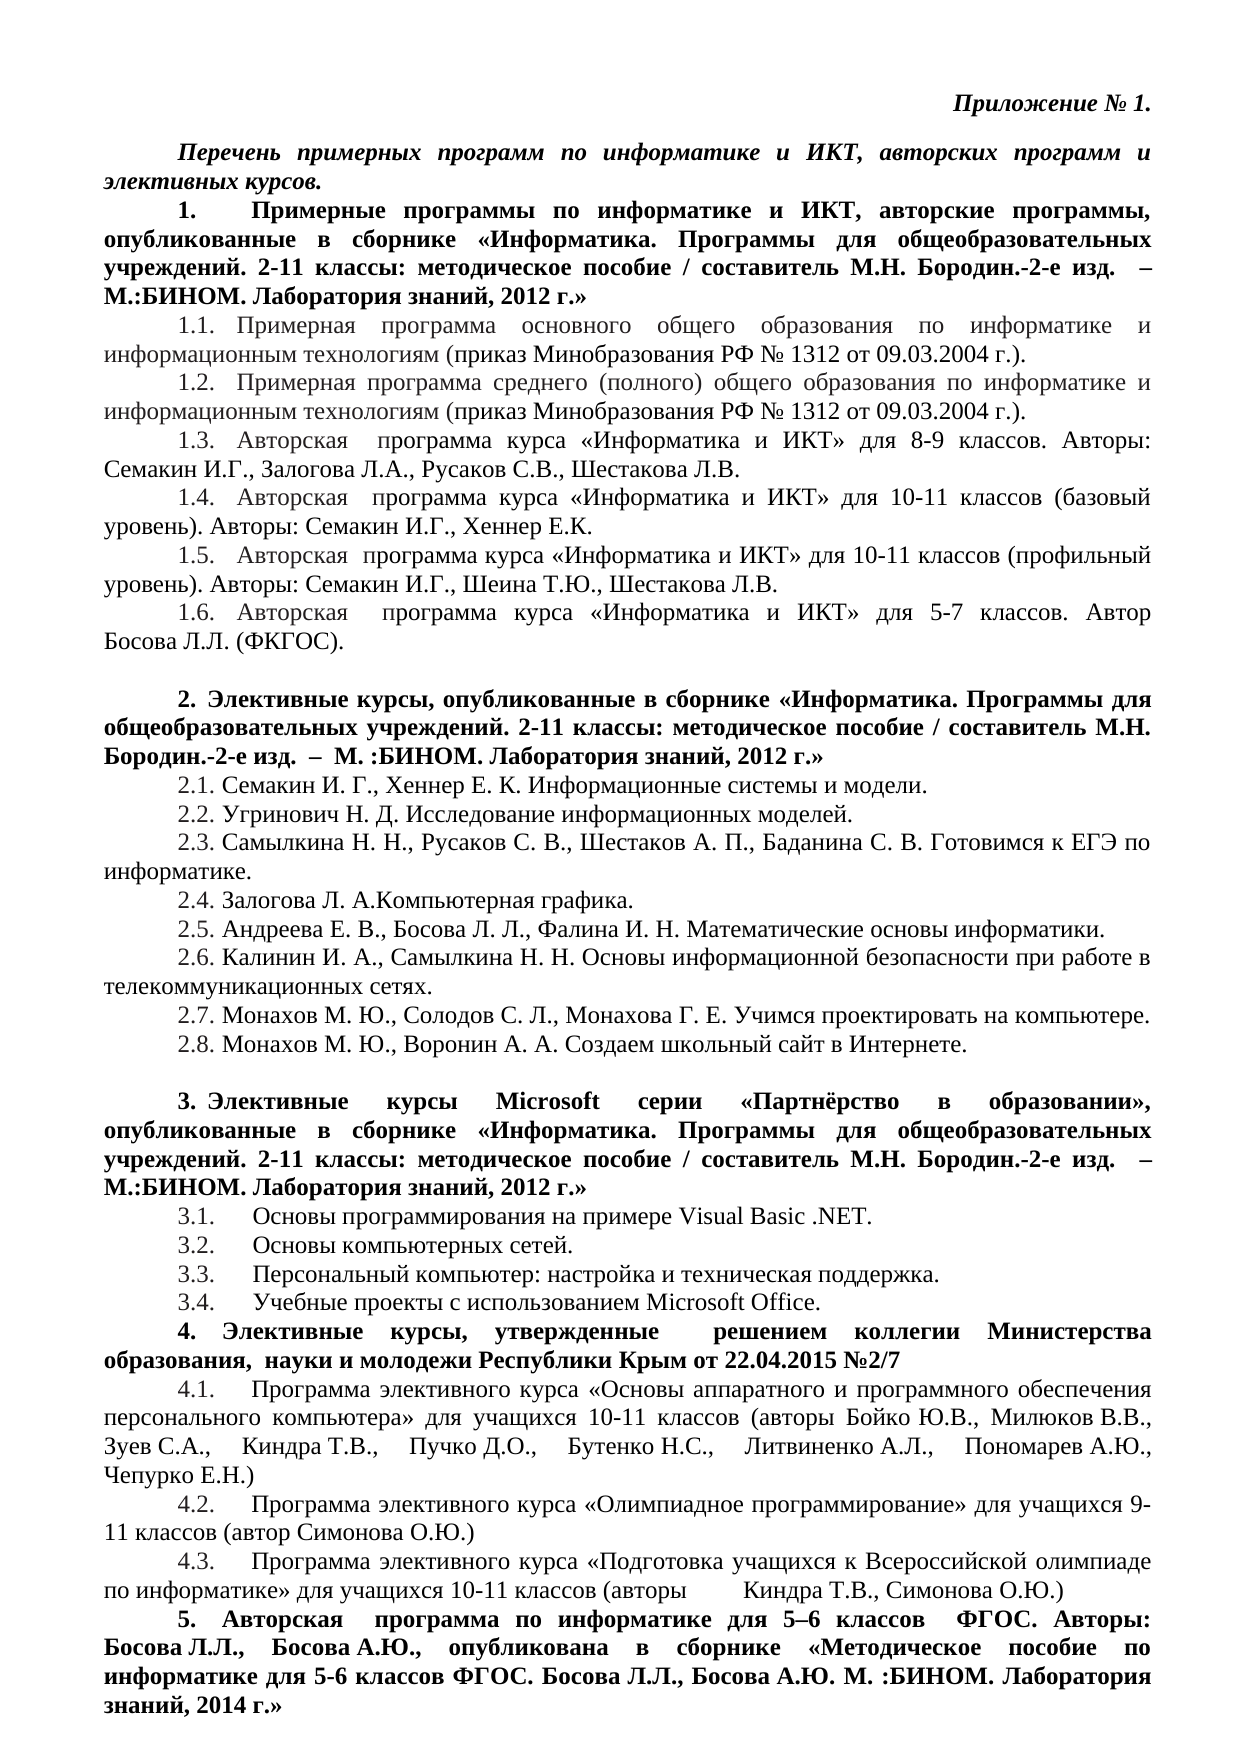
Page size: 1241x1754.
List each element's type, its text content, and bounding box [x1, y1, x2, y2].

list Семакин И. Г., Хеннер Е. К. Информационные системы и модели. [103, 770, 1152, 799]
list Авторская программа курса «Информатика и ИКТ» для 5-7 классов. Автор Босова Л.Л. (ФКГОС). [103, 597, 1152, 655]
list Андреева Е. В., Босова Л. Л., Фалина И. Н. Математические основы информатики. [103, 914, 1152, 942]
list Элективные курсы, утвержденные решением коллегии Министерства образования, науки и молодежи Республики Крым от 22.04.2015 №2/7 [103, 1316, 1152, 1374]
list Авторская программа курса «Информатика и ИКТ» для 10-11 классов (профильный уровень). Авторы: Семакин И.Г., Шеина Т.Ю., Шестакова Л.В. [103, 540, 1152, 597]
list Примерная программа среднего (полного) общего образования по информатике и информационным технологиям (приказ Минобразования РФ № 1312 от 09.03.2004 г.). [103, 367, 1152, 425]
list Калинин И. А., Самылкина Н. Н. Основы информационной безопасности при работе в телекоммуникационных сетях. [103, 942, 1152, 1000]
list Залогова Л. А.Компьютерная графика. [103, 885, 1152, 914]
list Примерная программа основного общего образования по информатике и информационным технологиям (приказ Минобразования РФ № 1312 от 09.03.2004 г.). [103, 310, 1152, 367]
list Примерные программы по информатике и ИКТ, авторские программы, опубликованные в сборнике «Информатика. Программы для общеобразовательных учреждений. 2-11 классы: методическое пособие / составитель М.Н. Бородин.-2-е изд. – М.:БИНОМ. Лаборатория знаний, 2012 г.» [103, 195, 1152, 310]
list Авторская программа курса «Информатика и ИКТ» для 8-9 классов. Авторы: Семакин И.Г., Залогова Л.А., Русаков С.В., Шестакова Л.В. [103, 425, 1152, 482]
list Учебные проекты с использованием Microsoft Office. [177, 1287, 1152, 1316]
list Программа элективного курса «Основы аппаратного и программного обеспечения персонального компьютера» для учащихся 10-11 классов (авторы Бойко Ю.В., Милюков В.В., Зуев С.А., Киндра Т.В., Пучко Д.О., Бутенко Н.С., Литвиненко А.Л., Пономарев А.Ю., Чепурко Е.Н.) [103, 1374, 1152, 1489]
list Элективные курсы Microsoft серии «Партнёрство в образовании», опубликованные в сборнике «Информатика. Программы для общеобразовательных учреждений. 2-11 классы: методическое пособие / составитель М.Н. Бородин.-2-е изд. – М.:БИНОМ. Лаборатория знаний, 2012 г.» [103, 1086, 1152, 1201]
text Приложение № 1. [103, 88, 1152, 117]
list Монахов М. Ю., Солодов С. Л., Монахова Г. Е. Учимся проектировать на компьютере. [103, 1000, 1152, 1029]
list Основы компьютерных сетей. [177, 1230, 1152, 1259]
list Персональный компьютер: настройка и техническая поддержка. [177, 1259, 1152, 1287]
list Авторская программа по информатике для 5–6 классов ФГОС. Авторы: Босова Л.Л., Босова А.Ю., опубликована в сборнике «Методическое пособие по информатике для 5-6 классов ФГОС. Босова Л.Л., Босова А.Ю. М. :БИНОМ. Лаборатория знаний, 2014 г.» [103, 1604, 1152, 1719]
list Угринович Н. Д. Исследование информационных моделей. [103, 799, 1152, 827]
list Монахов М. Ю., Воронин А. А. Создаем школьный сайт в Интернете. [103, 1029, 1152, 1057]
list Программа элективного курса «Олимпиадное программирование» для учащихся 9-11 классов (автор Симонова О.Ю.) [103, 1489, 1152, 1546]
list Авторская программа курса «Информатика и ИКТ» для 10-11 классов (базовый уровень). Авторы: Семакин И.Г., Хеннер Е.К. [103, 482, 1152, 540]
list Основы программирования на примере Visual Basic .NET. [177, 1201, 1152, 1230]
list Элективные курсы, опубликованные в сборнике «Информатика. Программы для общеобразовательных учреждений. 2-11 классы: методическое пособие / составитель М.Н. Бородин.-2-е изд. – М. :БИНОМ. Лаборатория знаний, 2012 г.» [103, 684, 1152, 770]
list Самылкина Н. Н., Русаков С. В., Шестаков А. П., Баданина С. В. Готовимся к ЕГЭ по информатике. [103, 827, 1152, 885]
text Перечень примерных программ по информатике и ИКТ, авторских программ и элективных курсов. [103, 137, 1152, 195]
list Программа элективного курса «Подготовка учащихся к Всероссийской олимпиаде по информатике» для учащихся 10-11 классов (авторы Киндра Т.В., Симонова О.Ю.) [103, 1546, 1152, 1604]
